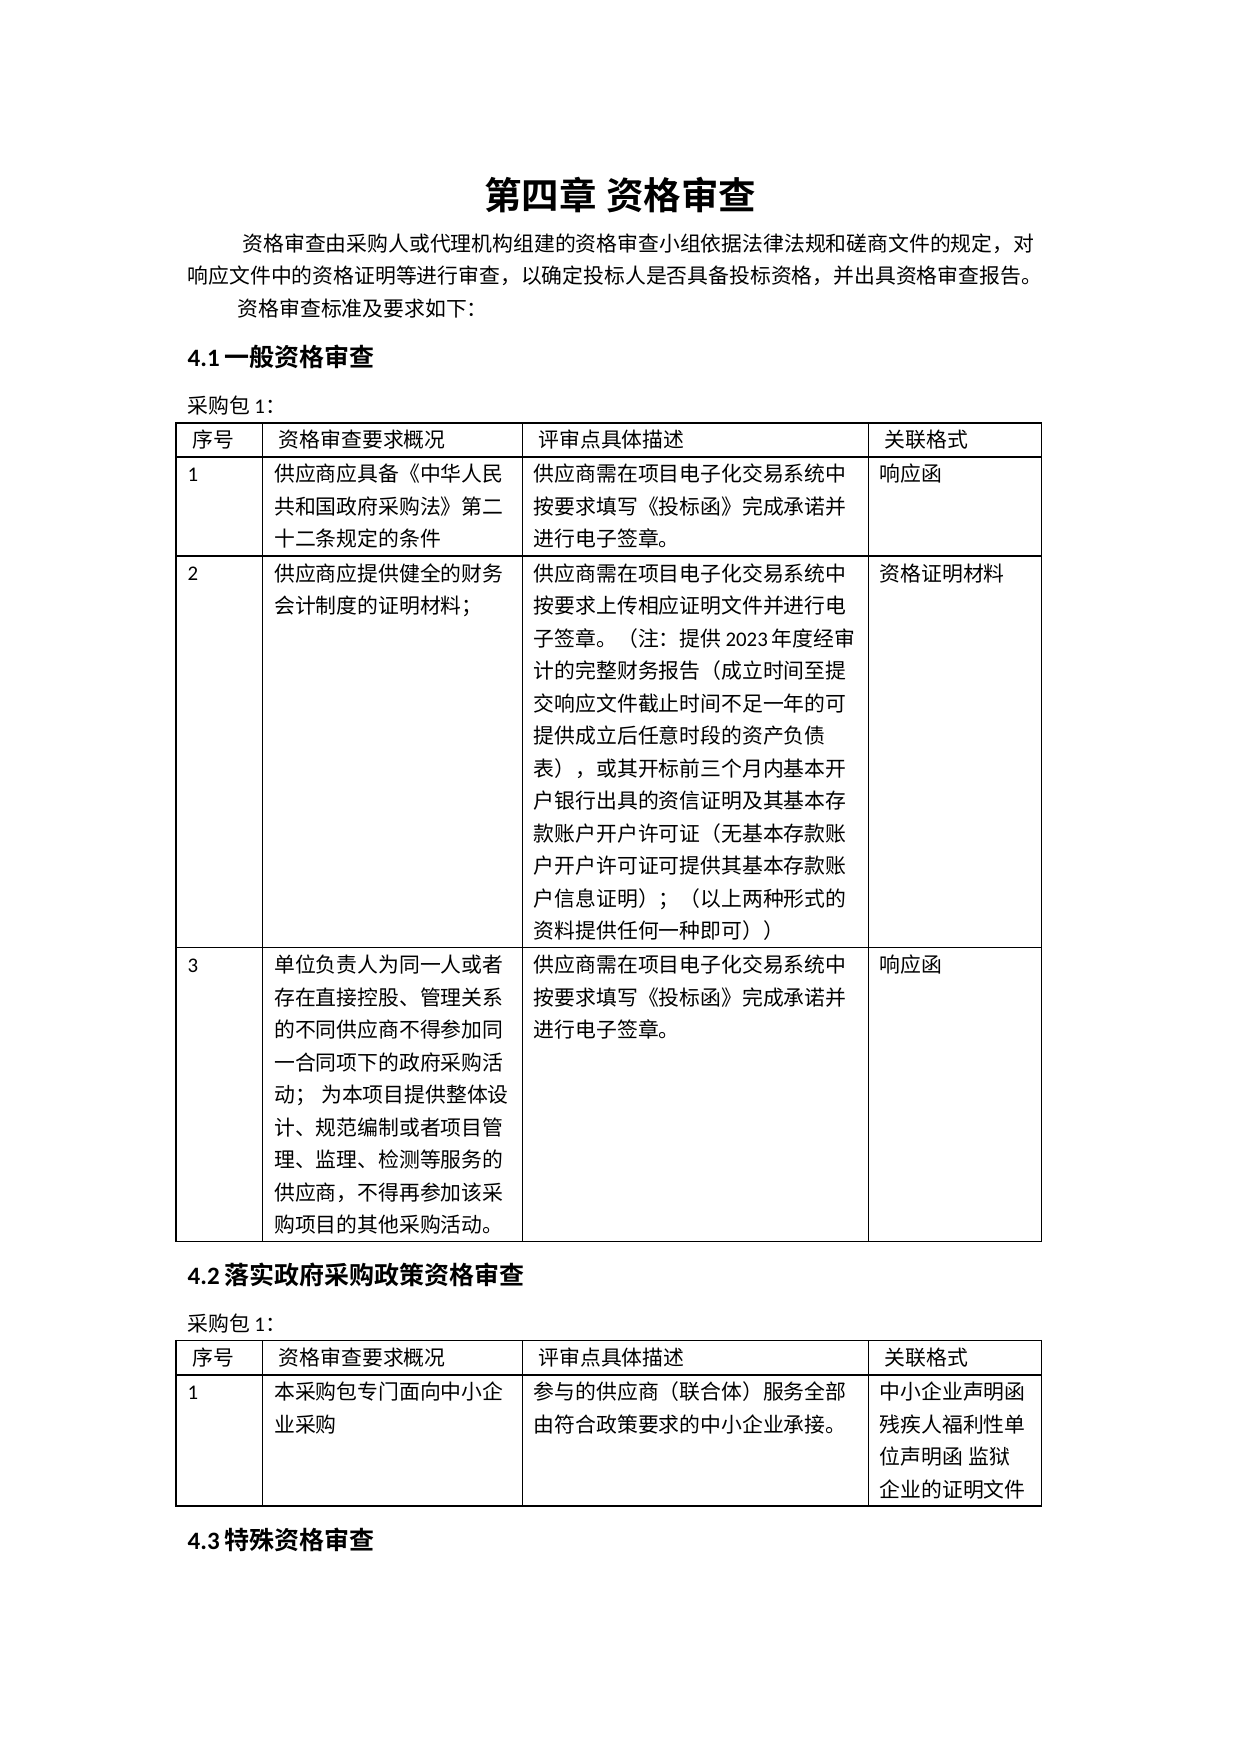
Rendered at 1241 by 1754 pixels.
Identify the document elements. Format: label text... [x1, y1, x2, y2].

table_cell 3 [177, 948, 262, 1241]
table_cell 资格证明材料 [869, 557, 1041, 947]
table_cell 1 [177, 458, 262, 555]
text 资格审查标准及要求如下： [187, 292, 1053, 324]
table_cell 供应商需在项目电子化交易系统中按要求填写《投标函》完成承诺并进行电子签章。 [523, 948, 868, 1241]
table_header 关联格式 [869, 1341, 1041, 1374]
text 资格审查由采购人或代理机构组建的资格审查小组依据法律法规和磋商文件的规定，对响应文件中的资格证明等进行审查，以确定投标人是否具备投标资格，并出具资格审查报告。 [187, 227, 1053, 292]
text 采购包1： [187, 1307, 1053, 1340]
table_cell 本采购包专门面向中小企业采购 [263, 1376, 522, 1505]
table_cell 供应商需在项目电子化交易系统中按要求上传相应证明文件并进行电子签章。（注：提供2023年度经审计的完整财务报告（成立时间至提交响应文件截止时间不足一年的可提供成立后任意时段的资产负债表），或其开标前三个月内基本开户银行出具的资信证明及其基本存款账户开户许可证（无基本存款账户开户许可证可提供其基本存款账户信息证明）；（以上两种形式的资料提供任何一种即可）） [523, 557, 868, 947]
table_header 序号 [177, 1341, 262, 1374]
table_cell 供应商应提供健全的财务会计制度的证明材料； [263, 557, 522, 947]
table_cell 中小企业声明函 残疾人福利性单位声明函 监狱企业的证明文件 [869, 1376, 1041, 1505]
table_header 评审点具体描述 [523, 424, 868, 456]
table_header 评审点具体描述 [523, 1341, 868, 1374]
table_cell 1 [177, 1376, 262, 1505]
table_cell 供应商需在项目电子化交易系统中按要求填写《投标函》完成承诺并进行电子签章。 [523, 458, 868, 555]
text 第四章 资格审查 [187, 162, 1053, 227]
table_cell 响应函 [869, 948, 1041, 1241]
table_header 关联格式 [869, 424, 1041, 456]
table_cell 响应函 [869, 458, 1041, 555]
table_header 资格审查要求概况 [263, 424, 522, 456]
text 4.2落实政府采购政策资格审查 [187, 1242, 1053, 1307]
text 4.3特殊资格审查 [187, 1507, 1053, 1572]
table_cell 2 [177, 557, 262, 947]
table_header 序号 [177, 424, 262, 456]
table_header 资格审查要求概况 [263, 1341, 522, 1374]
table_cell 单位负责人为同一人或者存在直接控股、管理关系的不同供应商不得参加同一合同项下的政府采购活动； 为本项目提供整体设计、规范编制或者项目管理、监理、检测等服务的供应商，不得再参加该采购项目的其他采购活动。 [263, 948, 522, 1241]
table_cell 供应商应具备《中华人民共和国政府采购法》第二十二条规定的条件 [263, 458, 522, 555]
text 4.1一般资格审查 [187, 324, 1053, 389]
text 采购包1： [187, 389, 1053, 422]
table_cell 参与的供应商（联合体）服务全部由符合政策要求的中小企业承接。 [523, 1376, 868, 1505]
